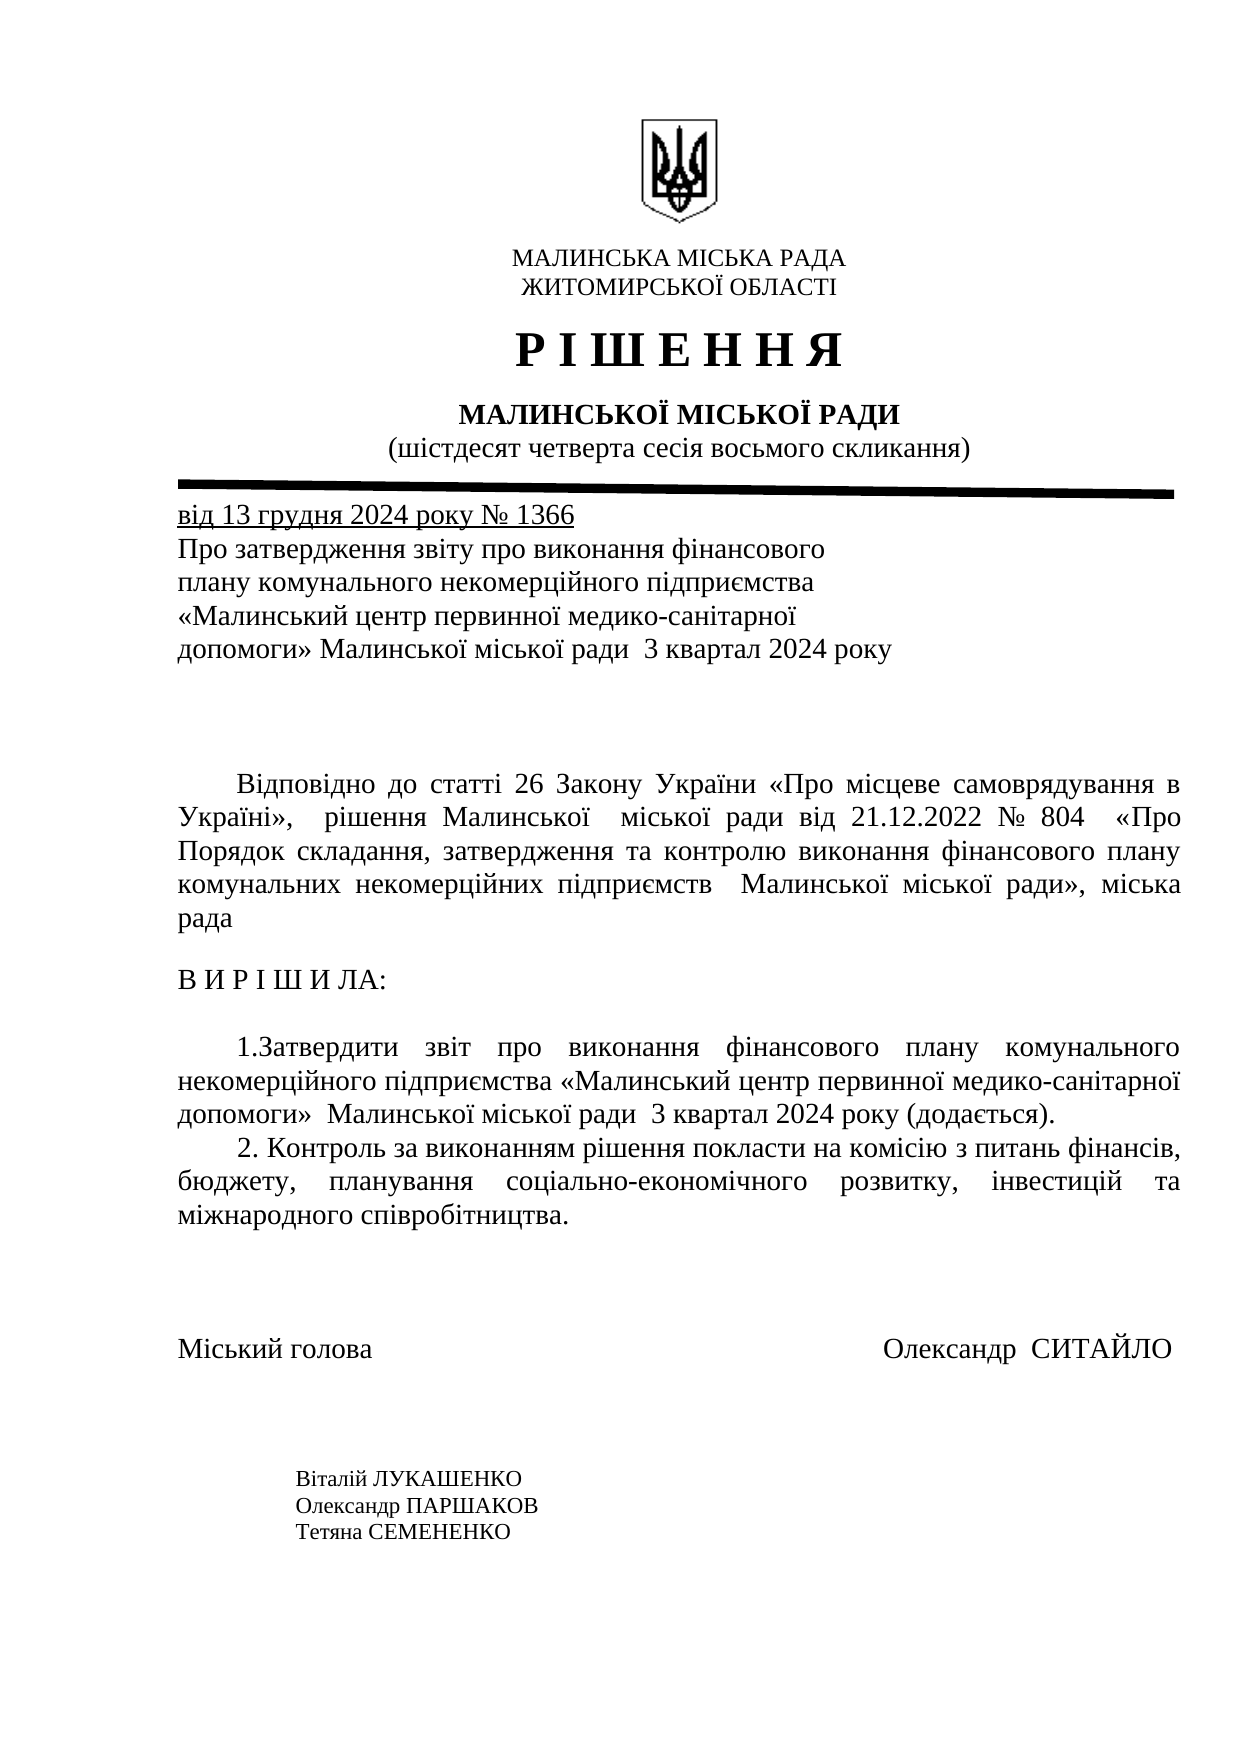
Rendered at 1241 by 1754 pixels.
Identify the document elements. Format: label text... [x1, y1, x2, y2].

text Олександр ПАРШАКОВ [177, 1492, 1181, 1518]
text 1.Затвердити звіт про виконання фінансового плану комунального некомерційного підприємства «Малинський центр первинної медико-санітарної допомоги» Малинської міської ради 3 квартал 2024 року (додається). [177, 1029, 1181, 1130]
text 2. Контроль за виконанням рішення покласти на комісію з питань фінансів, бюджету, планування соціально-економічного розвитку, інвестицій та міжнародного співробітництва. [177, 1130, 1181, 1231]
text від 13 грудня 2024 року № 1366 [177, 497, 1181, 531]
text допомоги» Малинської міської ради 3 квартал 2024 року [177, 632, 1181, 665]
text Віталій ЛУКАШЕНКО [177, 1465, 1181, 1492]
text Міський голова Олександр СИТАЙЛО [177, 1331, 1181, 1365]
text плану комунального некомерційного підприємства [177, 564, 1181, 598]
text ЖИТОМИРСЬКОЇ ОБЛАСТІ [177, 272, 1181, 301]
text «Малинський центр первинної медико-санітарної [177, 598, 1181, 632]
text Р І Ш Е Н Н я [177, 320, 1181, 378]
text Про затвердження звіту про виконання фінансового [177, 531, 1181, 564]
text МАЛИНСЬКА МІСЬКА РАДА [177, 243, 1181, 272]
text Відповідно до статті 26 Закону України «Про місцеве самоврядування в Україні», рішення Малинської міської ради від 21.12.2022 № 804 «Про Порядок складання, затвердження та контролю виконання фінансового плану комунальних некомерційних підприємств Малинської міської ради», міська рада [177, 766, 1181, 933]
text (шістдесят четверта сесія восьмого скликання) [177, 430, 1181, 464]
text В И Р І Ш И ЛА: [177, 962, 1181, 996]
text Тетяна СЕМЕНЕНКО [177, 1518, 1181, 1544]
text малинської МІСЬКОЇ ради [177, 397, 1181, 430]
picture [635, 118, 723, 225]
